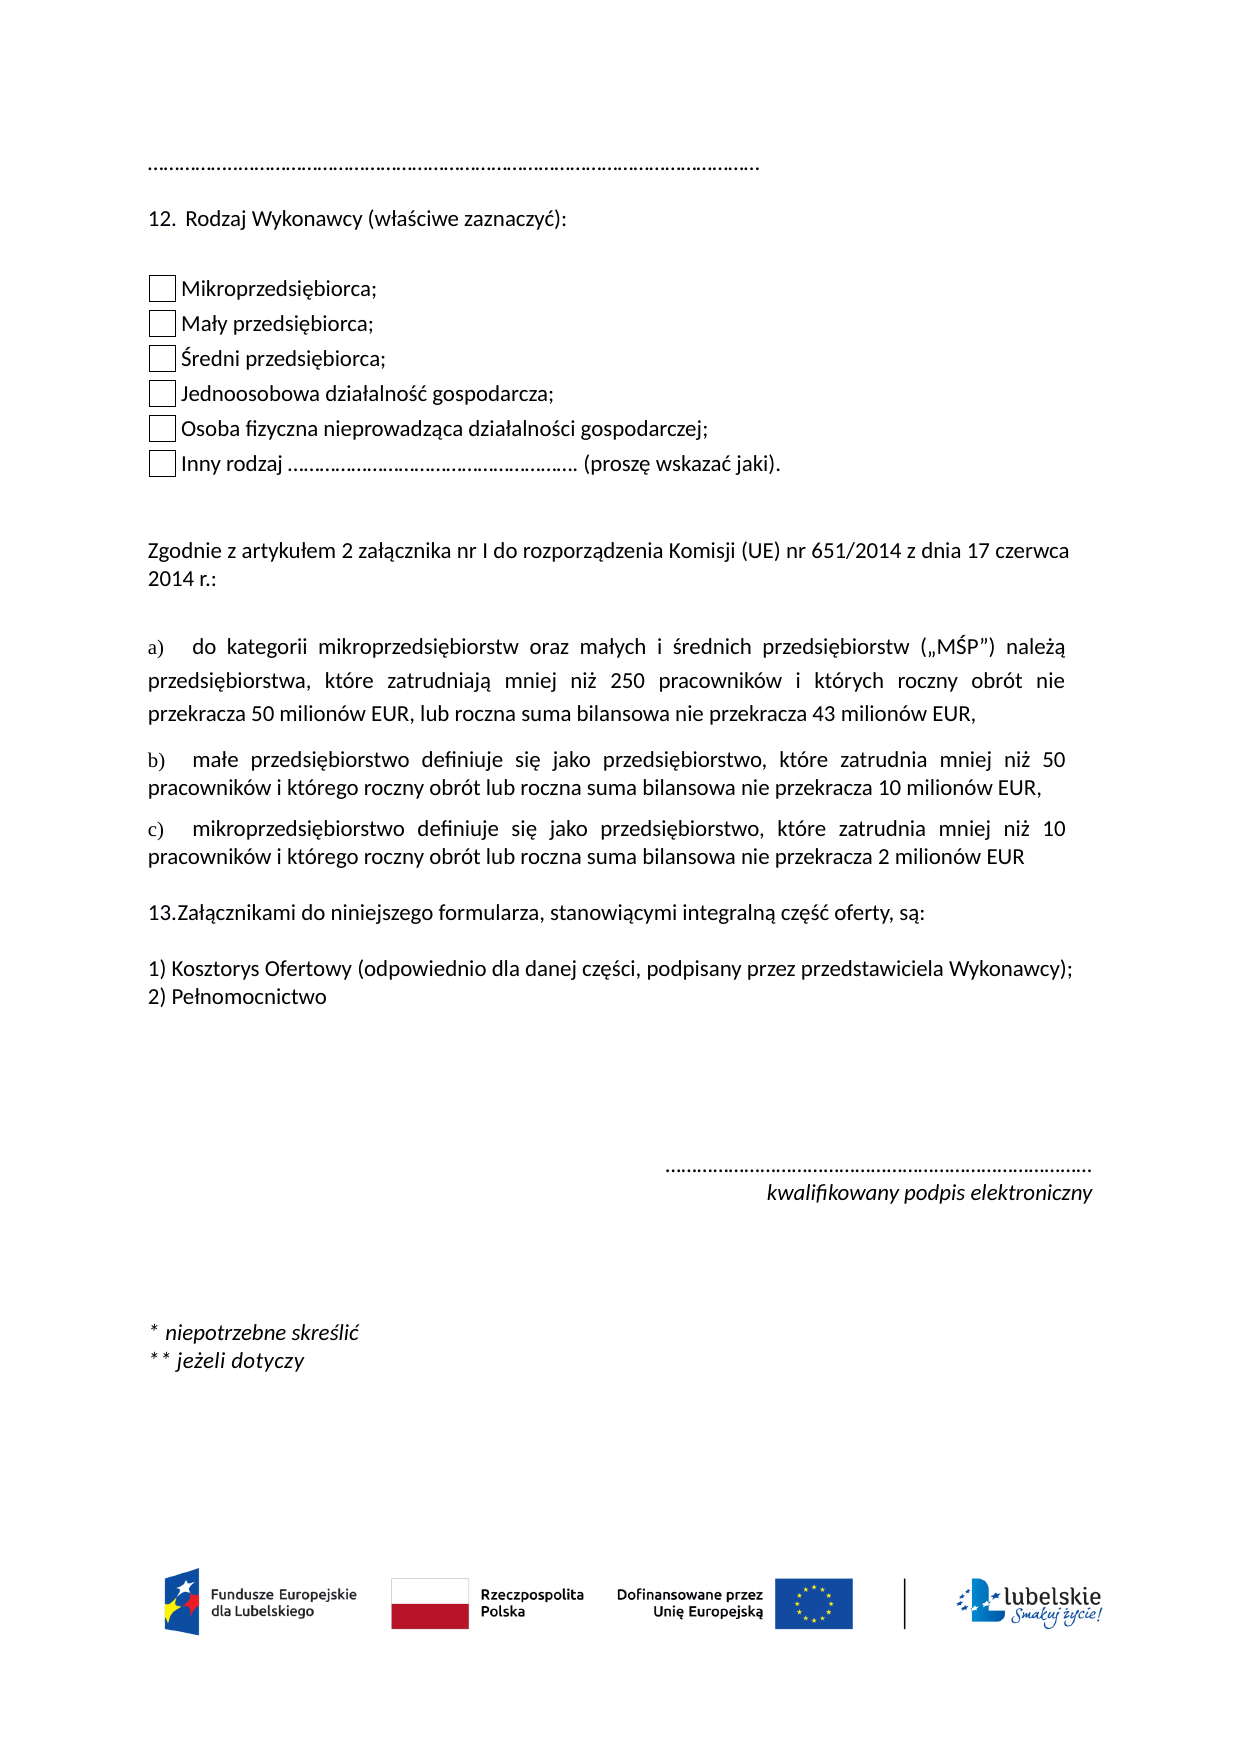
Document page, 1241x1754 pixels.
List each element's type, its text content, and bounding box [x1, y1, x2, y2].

list małe przedsiębiorstwo definiuje się jako przedsiębiorstwo, które zatrudnia mniej niż 50 pracowników i którego roczny obrót lub roczna suma bilansowa nie przekracza 10 milionów EUR, [148, 746, 1067, 802]
list mikroprzedsiębiorstwo definiuje się jako przedsiębiorstwo, które zatrudnia mniej niż 10 pracowników i którego roczny obrót lub roczna suma bilansowa nie przekracza 2 milionów EUR [148, 814, 1067, 870]
text Jednoosobowa działalność gospodarcza; [148, 379, 1092, 407]
text 1) Kosztorys Ofertowy (odpowiednio dla danej części, podpisany przez przedstawiciela Wykonawcy); [148, 954, 1092, 982]
text ……………..……………………………………………………………………………………… [148, 148, 1092, 176]
text Mikroprzedsiębiorca; [148, 274, 1092, 302]
text Osoba fizyczna nieprowadząca działalności gospodarczej; [148, 414, 1092, 442]
text kwalifikowany podpis elektroniczny [148, 1178, 1092, 1206]
text ……………………………………………………………………… [148, 1150, 1092, 1178]
text Mały przedsiębiorca; [148, 309, 1092, 337]
text Inny rodzaj ………………………………………………. (proszę wskazać jaki). [148, 449, 1092, 477]
text Zgodnie z artykułem 2 załącznika nr I do rozporządzenia Komisji (UE) nr 651/2014 z dnia 17 czerwca 2014 r.: [148, 536, 1072, 592]
text Średni przedsiębiorca; [148, 344, 1092, 372]
list do kategorii mikroprzedsiębiorstw oraz małych i średnich przedsiębiorstw („MŚP”) należą przedsiębiorstwa, które zatrudniają mniej niż 250 pracowników i których roczny obrót nie przekracza 50 milionów EUR, lub roczna suma bilansowa nie przekracza 43 milionów EUR, [148, 632, 1067, 727]
list Załącznikami do niniejszego formularza, stanowiącymi integralną część oferty, są: [148, 898, 1092, 926]
list Rodzaj Wykonawcy (właściwe zaznaczyć): [148, 204, 1092, 232]
text * niepotrzebne skreślić [148, 1318, 1092, 1346]
text 2) Pełnomocnictwo [148, 982, 1092, 1010]
text ** jeżeli dotyczy [148, 1346, 1092, 1374]
